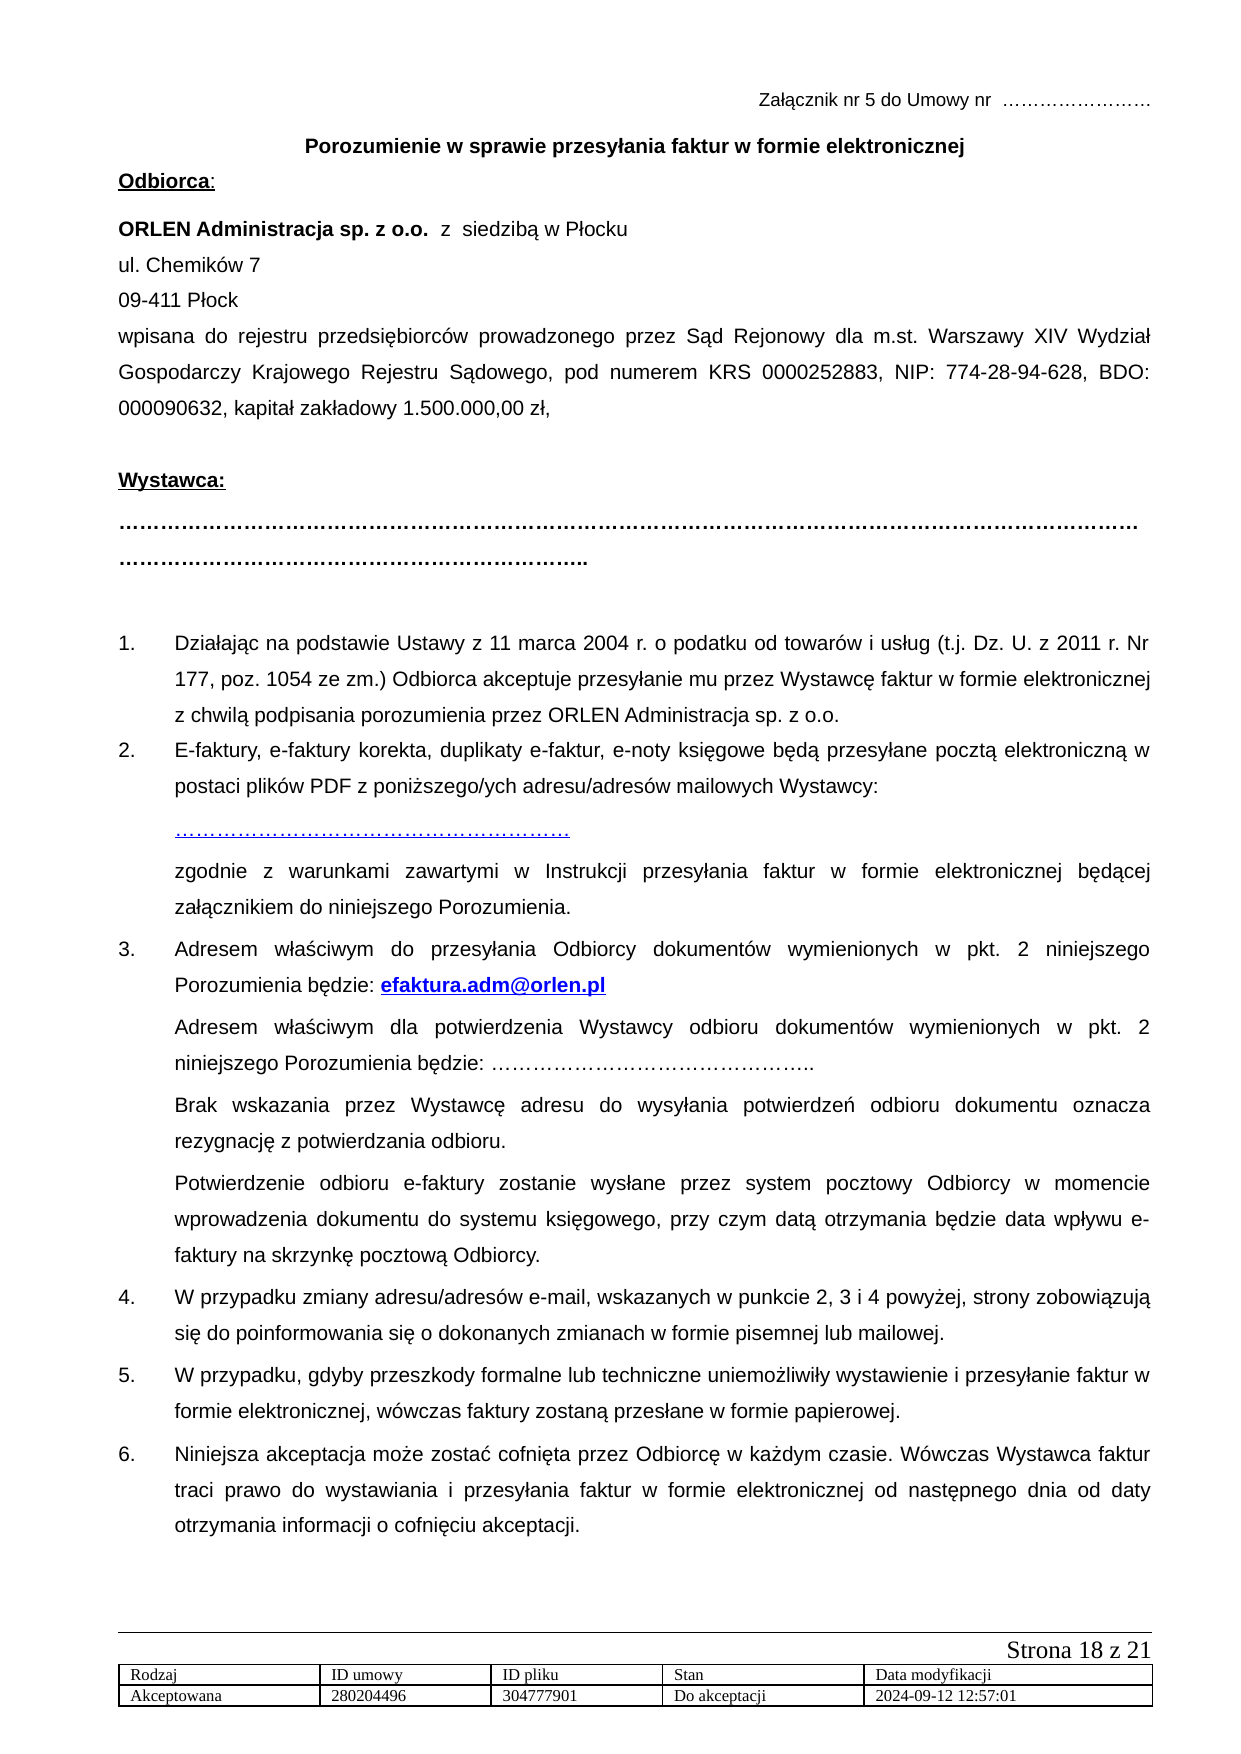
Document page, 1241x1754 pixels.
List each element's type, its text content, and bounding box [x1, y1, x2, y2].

text Odbiorca: [118, 168, 1152, 192]
text Potwierdzenie odbioru e-faktury zostanie wysłane przez system pocztowy Odbiorcy w momencie wprowadzenia dokumentu do systemu księgowego, przy czym datą otrzymania będzie data wpływu e-faktury na skrzynkę pocztową Odbiorcy. [174, 1171, 1152, 1267]
text Adresem właściwym dla potwierdzenia Wystawcy odbioru dokumentów wymienionych w pkt. 2 niniejszego Porozumienia będzie: ……………………………………….. [174, 1015, 1152, 1075]
text ORLEN Administracja sp. z o.o. z siedzibą w Płocku [118, 216, 1152, 240]
text Brak wskazania przez Wystawcę adresu do wysyłania potwierdzeń odbioru dokumentu oznacza rezygnację z potwierdzania odbioru. [174, 1093, 1152, 1153]
text ul. Chemików 7 [118, 252, 1152, 276]
text wpisana do rejestru przedsiębiorców prowadzonego przez Sąd Rejonowy dla m.st. Warszawy XIV Wydział Gospodarczy Krajowego Rejestru Sądowego, pod numerem KRS 0000252883, NIP: 774-28-94-628, BDO: 000090632, kapitał zakładowy 1.500.000,00 zł, [118, 324, 1152, 420]
list W przypadku, gdyby przeszkody formalne lub techniczne uniemożliwiły wystawienie i przesyłanie faktur w formie elektronicznej, wówczas faktury zostaną przesłane w formie papierowej. [118, 1363, 1152, 1423]
text Porozumienie w sprawie przesyłania faktur w formie elektronicznej [118, 134, 1152, 158]
text 09-411 Płock [118, 288, 1152, 312]
text Wystawca: [118, 468, 1152, 492]
text …………………………………………………………………………………………………………………………………………………………………………………………….. [118, 510, 1152, 570]
list Niniejsza akceptacja może zostać cofnięta przez Odbiorcę w każdym czasie. Wówczas Wystawca faktur traci prawo do wystawiania i przesyłania faktur w formie elektronicznej od następnego dnia od daty otrzymania informacji o cofnięciu akceptacji. [118, 1441, 1152, 1537]
list Adresem właściwym do przesyłania Odbiorcy dokumentów wymienionych w pkt. 2 niniejszego Porozumienia będzie: efaktura.adm@orlen.pl [118, 937, 1152, 997]
list Działając na podstawie Ustawy z 11 marca 2004 r. o podatku od towarów i usług (t.j. Dz. U. z 2011 r. Nr 177, poz. 1054 ze zm.) Odbiorca akceptuje przesyłanie mu przez Wystawcę faktur w formie elektronicznej z chwilą podpisania porozumienia przez ORLEN Administracja sp. z o.o. [118, 631, 1152, 726]
text zgodnie z warunkami zawartymi w Instrukcji przesyłania faktur w formie elektronicznej będącej załącznikiem do niniejszego Porozumienia. [174, 859, 1152, 918]
list E-faktury, e-faktury korekta, duplikaty e-faktur, e-noty księgowe będą przesyłane pocztą elektroniczną w postaci plików PDF z poniższego/ych adresu/adresów mailowych Wystawcy: [118, 738, 1152, 798]
list W przypadku zmiany adresu/adresów e-mail, wskazanych w punkcie 2, 3 i 4 powyżej, strony zobowiązują się do poinformowania się o dokonanych zmianach w formie pisemnej lub mailowej. [118, 1285, 1152, 1345]
text Załącznik nr 5 do Umowy nr …………………… [118, 89, 1152, 110]
text ………………………………………………… [174, 816, 1152, 840]
